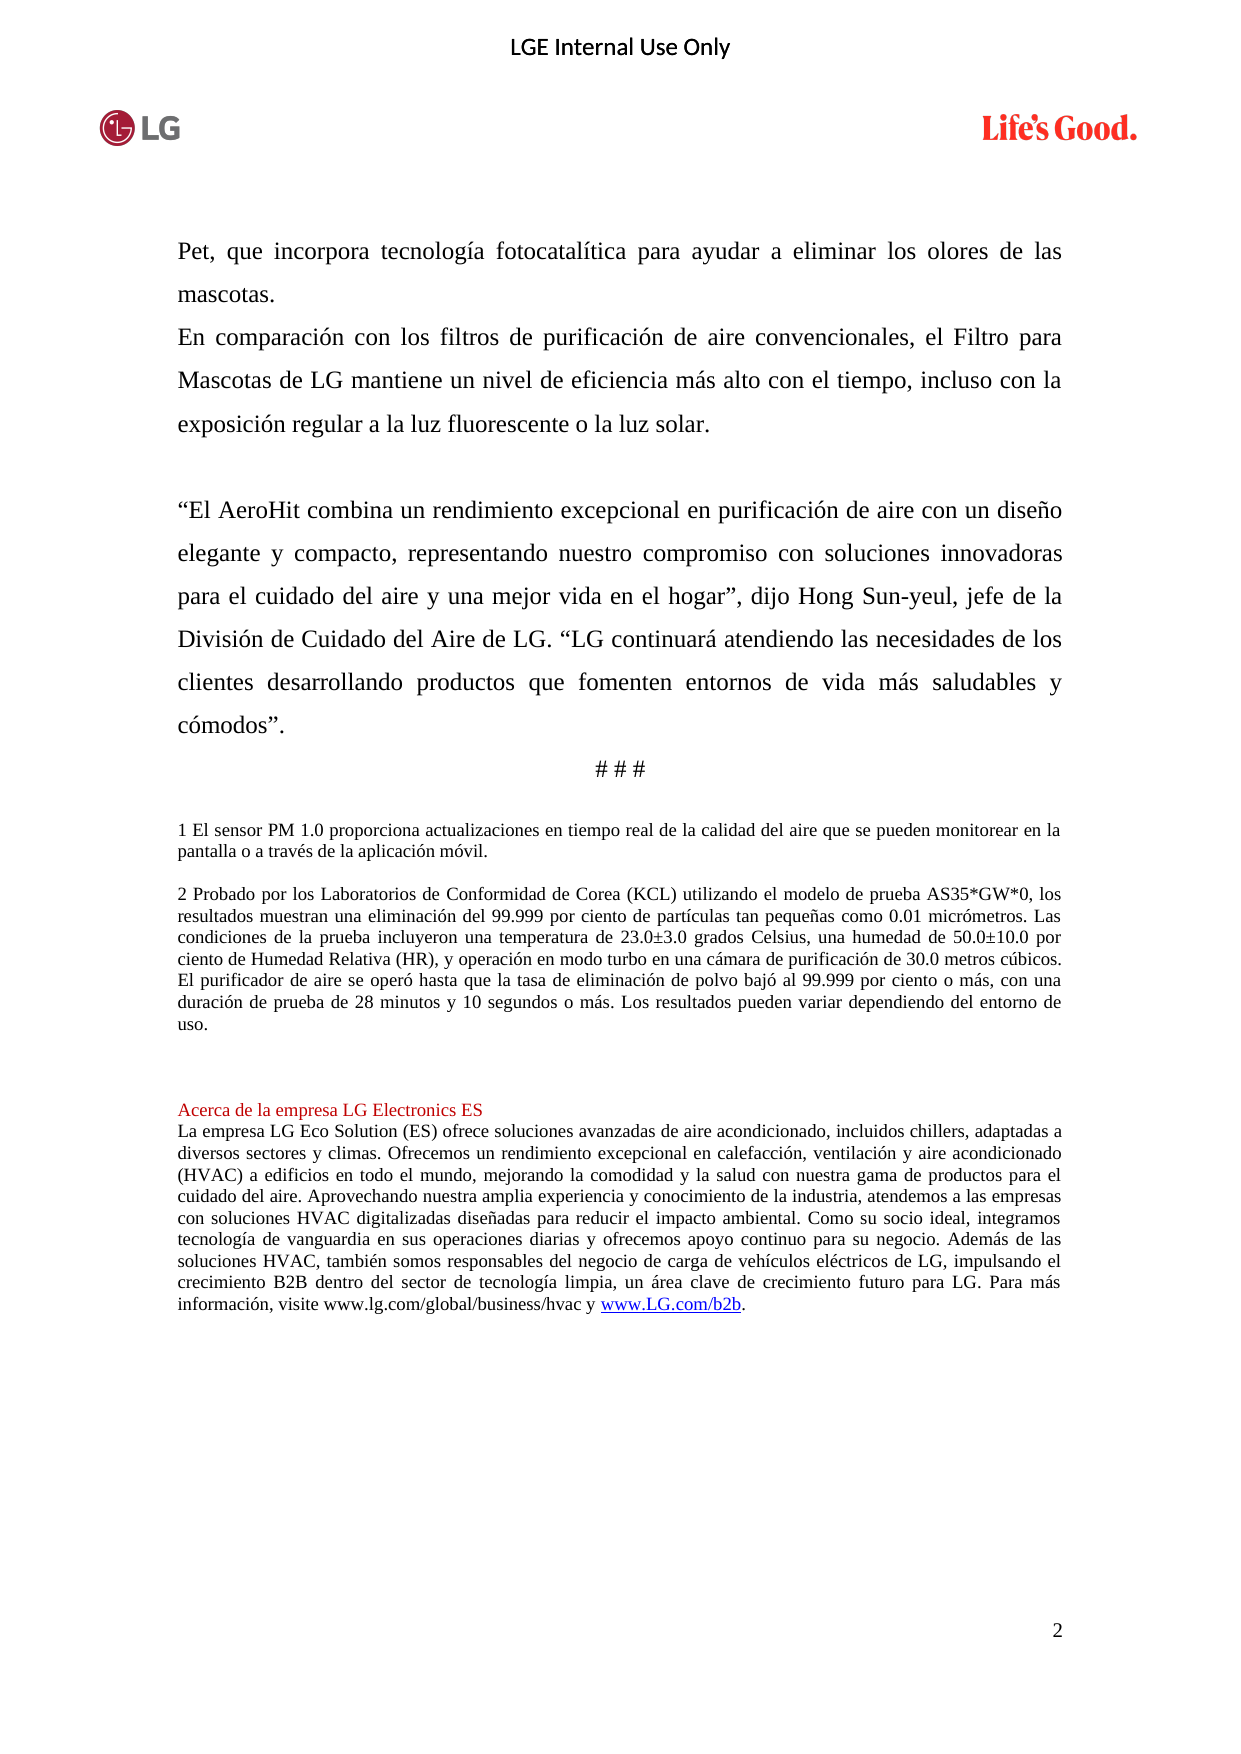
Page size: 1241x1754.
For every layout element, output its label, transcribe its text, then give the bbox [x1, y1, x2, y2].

text 1 El sensor PM 1.0 proporciona actualizaciones en tiempo real de la calidad del aire que se pueden monitorear en la pantalla o a través de la aplicación móvil. [177, 818, 1063, 862]
text En comparación con los filtros de purificación de aire convencionales, el Filtro para Mascotas de LG mantiene un nivel de eficiencia más alto con el tiempo, incluso con la exposición regular a la luz fluorescente o la luz solar. [177, 322, 1063, 437]
picture [981, 113, 1138, 141]
text “El AeroHit combina un rendimiento excepcional en purificación de aire con un diseño elegante y compacto, representando nuestro compromiso con soluciones innovadoras para el cuidado del aire y una mejor vida en el hogar”, dijo Hong Sun-yeul, jefe de la División de Cuidado del Aire de LG. “LG continuará atendiendo las necesidades de los clientes desarrollando productos que fomenten entornos de vida más saludables y cómodos”. [177, 495, 1063, 739]
text 2 Probado por los Laboratorios de Conformidad de Corea (KCL) utilizando el modelo de prueba AS35*GW*0, los resultados muestran una eliminación del 99.999 por ciento de partículas tan pequeñas como 0.01 micrómetros. Las condiciones de la prueba incluyeron una temperatura de 23.0±3.0 grados Celsius, una humedad de 50.0±10.0 por ciento de Humedad Relativa (HR), y operación en modo turbo en una cámara de purificación de 30.0 metros cúbicos. El purificador de aire se operó hasta que la tasa de eliminación de polvo bajó al 99.999 por ciento o más, con una duración de prueba de 28 minutos y 10 segundos o más. Los resultados pueden variar dependiendo del entorno de uso. [177, 883, 1063, 1034]
picture [91, 102, 188, 155]
text # # # [177, 754, 1063, 782]
text Acerca de la empresa LG Electronics ES [177, 1099, 1063, 1120]
text La empresa LG Eco Solution (ES) ofrece soluciones avanzadas de aire acondicionado, incluidos chillers, adaptadas a diversos sectores y climas. Ofrecemos un rendimiento excepcional en calefacción, ventilación y aire acondicionado (HVAC) a edificios en todo el mundo, mejorando la comodidad y la salud con nuestra gama de productos para el cuidado del aire. Aprovechando nuestra amplia experiencia y conocimiento de la industria, atendemos a las empresas con soluciones HVAC digitalizadas diseñadas para reducir el impacto ambiental. Como su socio ideal, integramos tecnología de vanguardia en sus operaciones diarias y ofrecemos apoyo continuo para su negocio. Además de las soluciones HVAC, también somos responsables del negocio de carga de vehículos eléctricos de LG, impulsando el crecimiento B2B dentro del sector de tecnología limpia, un área clave de crecimiento futuro para LG. Para más información, visite www.lg.com/global/business/hvac y www.LG.com/b2b. [177, 1120, 1063, 1314]
